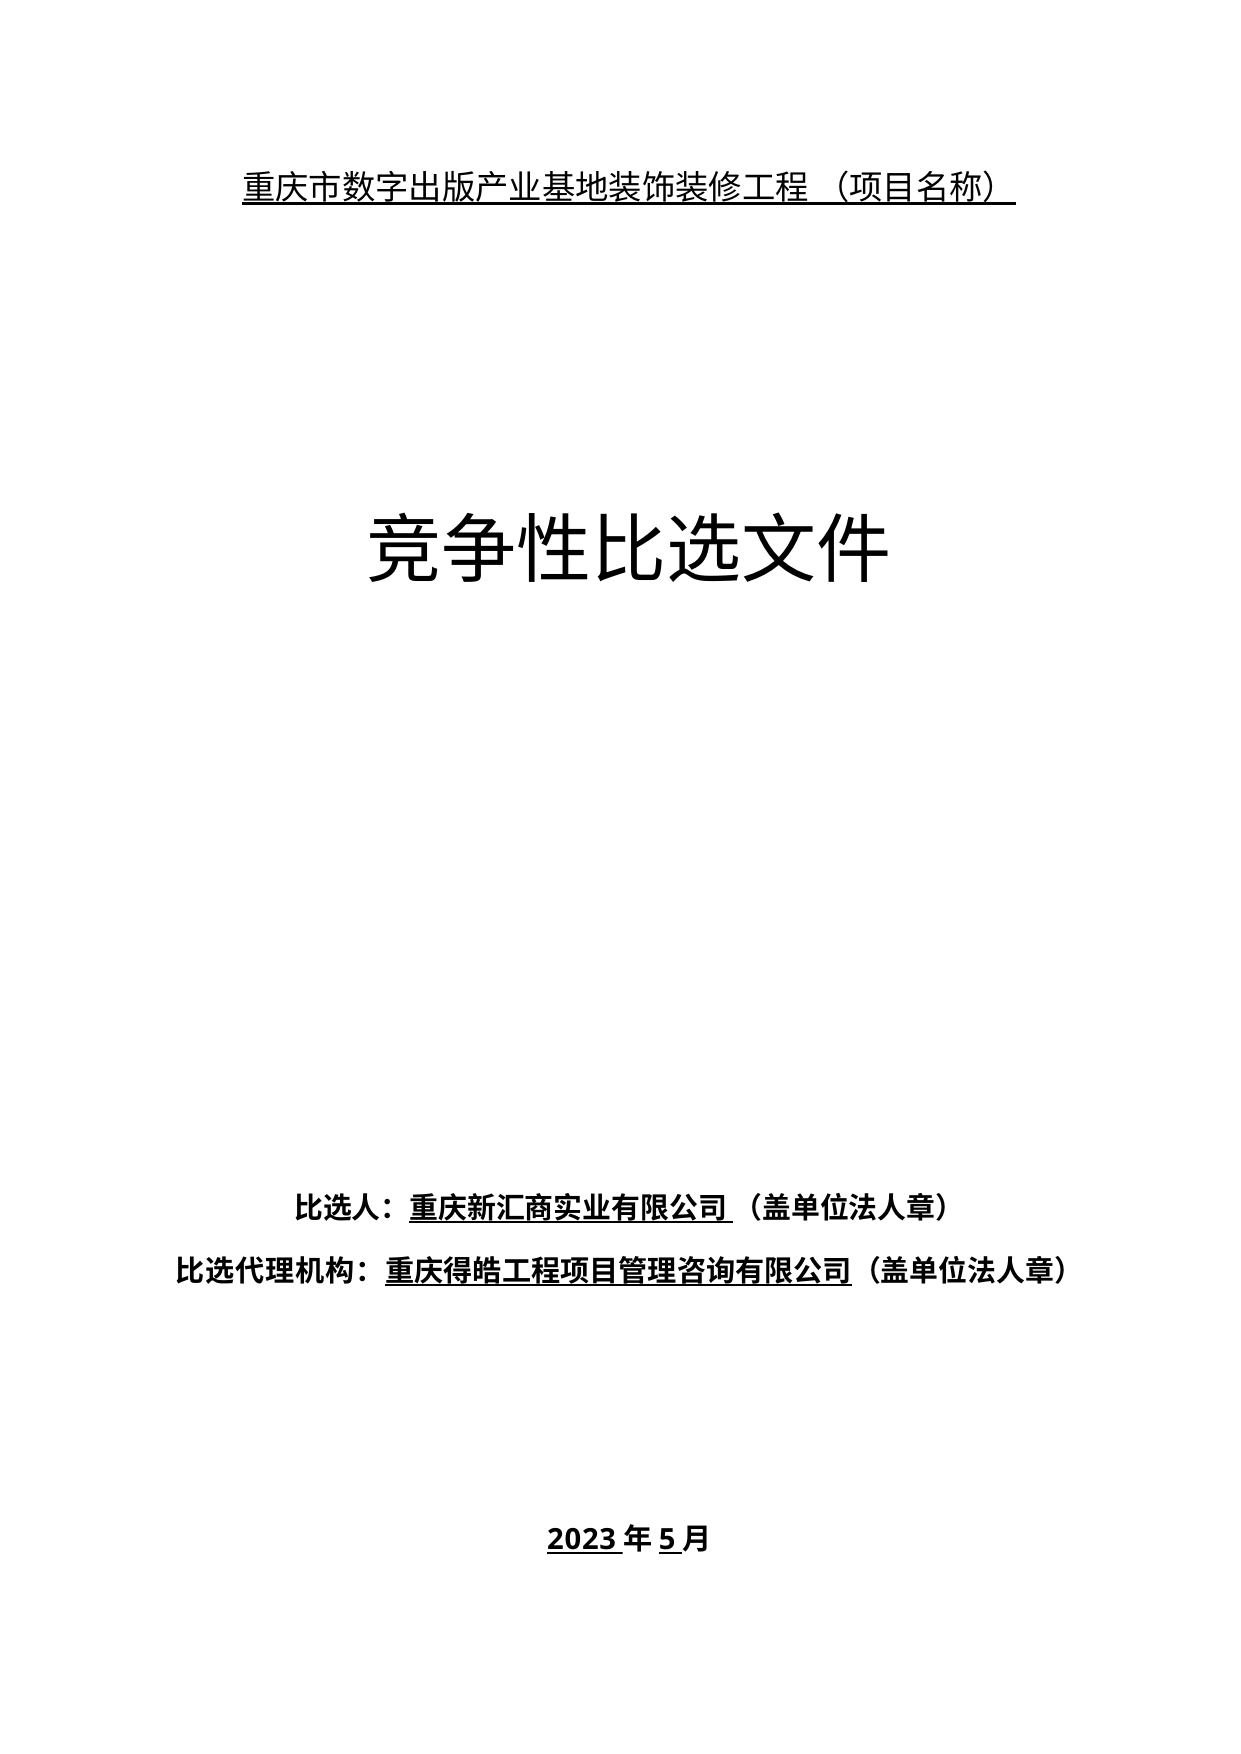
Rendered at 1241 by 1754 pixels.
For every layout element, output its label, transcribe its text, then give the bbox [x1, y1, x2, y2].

text 重庆市数字出版产业基地装饰装修工程 （项目名称） [136, 161, 1122, 209]
text 竞争性比选文件 [136, 489, 1122, 598]
text 2023年5月 [136, 1515, 1122, 1558]
text 比选代理机构：重庆得皓工程项目管理咨询有限公司（盖单位法人章） [136, 1248, 1122, 1290]
text 比选人：重庆新汇商实业有限公司 （盖单位法人章） [136, 1184, 1122, 1227]
